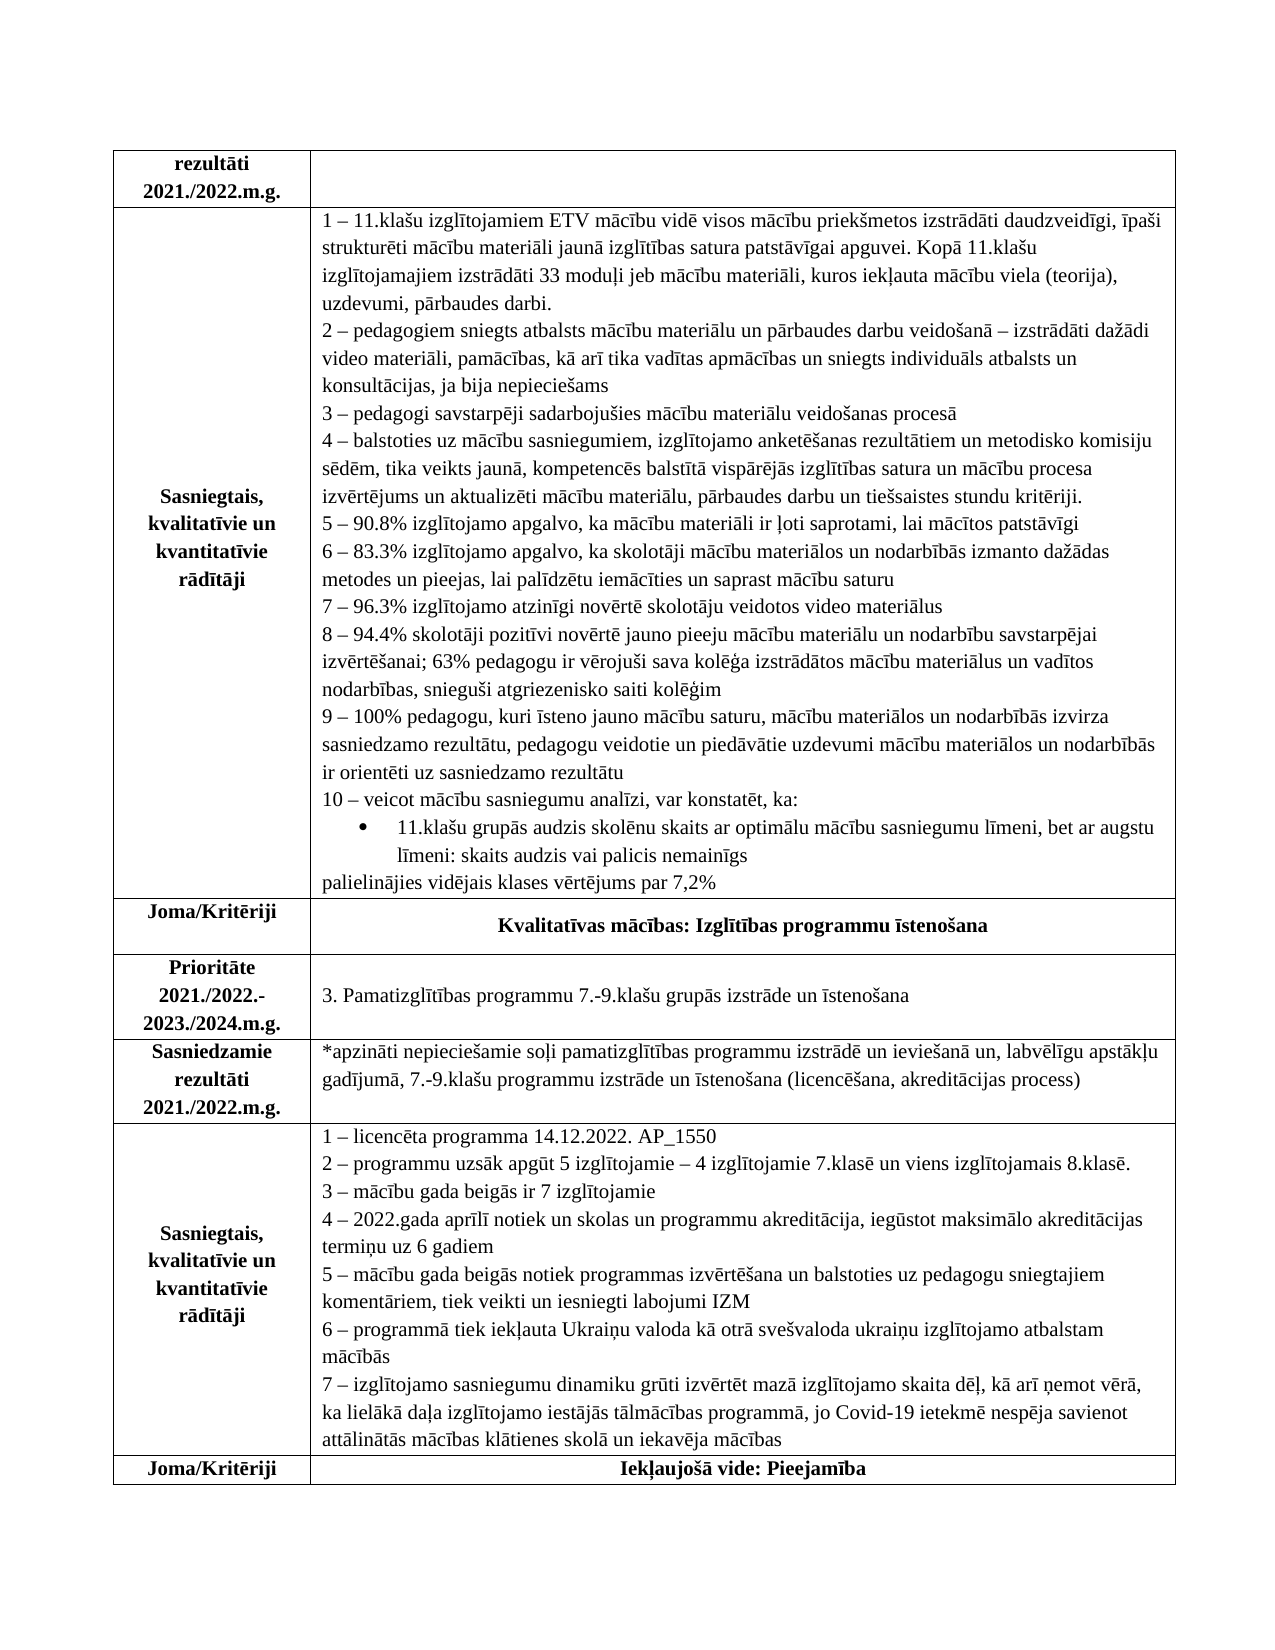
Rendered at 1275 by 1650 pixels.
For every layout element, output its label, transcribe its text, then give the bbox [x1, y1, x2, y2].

table_cell Joma/Kritēriji [114, 1456, 310, 1484]
table_cell Prioritāte 2021./2022.- 2023./2024.m.g. [114, 955, 310, 1038]
table_cell 1 – 11.klašu izglītojamiem ETV mācību vidē visos mācību priekšmetos izstrādāti daudzveidīgi, īpaši strukturēti mācību materiāli jaunā izglītības satura patstāvīgai apguvei. Kopā 11.klašu izglītojamajiem izstrādāti 33 moduļi jeb mācību materiāli, kuros iekļauta mācību viela (teorija), uzdevumi, pārbaudes darbi. 2 – pedagogiem sniegts atbalsts mācību materiālu un pārbaudes darbu veidošanā – izstrādāti dažādi video materiāli, pamācības, kā arī tika vadītas apmācības un sniegts individuāls atbalsts un konsultācijas, ja bija nepieciešams 3 – pedagogi savstarpēji sadarbojušies mācību materiālu veidošanas procesā 4 – balstoties uz mācību sasniegumiem, izglītojamo anketēšanas rezultātiem un metodisko komisiju sēdēm, tika veikts jaunā, kompetencēs balstītā vispārējās izglītības satura un mācību procesa izvērtējums un aktualizēti mācību materiālu, pārbaudes darbu un tiešsaistes stundu kritēriji. 5 – 90.8% izglītojamo apgalvo, ka mācību materiāli ir ļoti saprotami, lai mācītos patstāvīgi 6 – 83.3% izglītojamo apgalvo, ka skolotāji mācību materiālos un nodarbībās izmanto dažādas metodes un pieejas, lai palīdzētu iemācīties un saprast mācību saturu 7 – 96.3% izglītojamo atzinīgi novērtē skolotāju veidotos video materiālus 8 – 94.4% skolotāji pozitīvi novērtē jauno pieeju mācību materiālu un nodarbību savstarpējai izvērtēšanai; 63% pedagogu ir vērojuši sava kolēģa izstrādātos mācību materiālus un vadītos nodarbības, snieguši atgriezenisko saiti kolēģim 9 – 100% pedagogu, kuri īsteno jauno mācību saturu, mācību materiālos un nodarbībās izvirza sasniedzamo rezultātu, pedagogu veidotie un piedāvātie uzdevumi mācību materiālos un nodarbībās ir orientēti uz sasniedzamo rezultātu 10 – veicot mācību sasniegumu analīzi, var konstatēt, ka: 11.klašu grupās audzis skolēnu skaits ar optimālu mācību sasniegumu līmeni, bet ar augstu līmeni: skaits audzis vai palicis nemainīgs palielinājies vidējais klases vērtējums par 7,2% [311, 208, 1175, 898]
table_cell 1 – licencēta programma 14.12.2022. AP_1550 2 – programmu uzsāk apgūt 5 izglītojamie – 4 izglītojamie 7.klasē un viens izglītojamais 8.klasē. 3 – mācību gada beigās ir 7 izglītojamie 4 – 2022.gada aprīlī notiek un skolas un programmu akreditācija, iegūstot maksimālo akreditācijas termiņu uz 6 gadiem 5 – mācību gada beigās notiek programmas izvērtēšana un balstoties uz pedagogu sniegtajiem komentāriem, tiek veikti un iesniegti labojumi IZM 6 – programmā tiek iekļauta Ukraiņu valoda kā otrā svešvaloda ukraiņu izglītojamo atbalstam mācībās 7 – izglītojamo sasniegumu dinamiku grūti izvērtēt mazā izglītojamo skaita dēļ, kā arī ņemot vērā, ka lielākā daļa izglītojamo iestājās tālmācības programmā, jo Covid-19 ietekmē nespēja savienot attālinātās mācības klātienes skolā un iekavēja mācības [311, 1124, 1175, 1455]
table_cell Sasniegtais, kvalitatīvie un kvantitatīvie rādītāji [114, 208, 310, 898]
table_cell Kvalitatīvas mācības: Izglītības programmu īstenošana [311, 899, 1175, 954]
table_cell *apzināti nepieciešamie soļi pamatizglītības programmu izstrādē un ieviešanā un, labvēlīgu apstākļu gadījumā, 7.-9.klašu programmu izstrāde un īstenošana (licencēšana, akreditācijas process) [311, 1040, 1175, 1123]
table_cell Sasniedzamie rezultāti 2021./2022.m.g. [114, 1040, 310, 1123]
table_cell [311, 151, 1175, 207]
table_cell Sasniegtais, kvalitatīvie un kvantitatīvie rādītāji [114, 1124, 310, 1455]
table_cell Joma/Kritēriji [114, 899, 310, 954]
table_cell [114, 151, 310, 207]
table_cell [311, 1456, 1175, 1484]
table_cell 3. Pamatizglītības programmu 7.-9.klašu grupās izstrāde un īstenošana [311, 955, 1175, 1038]
